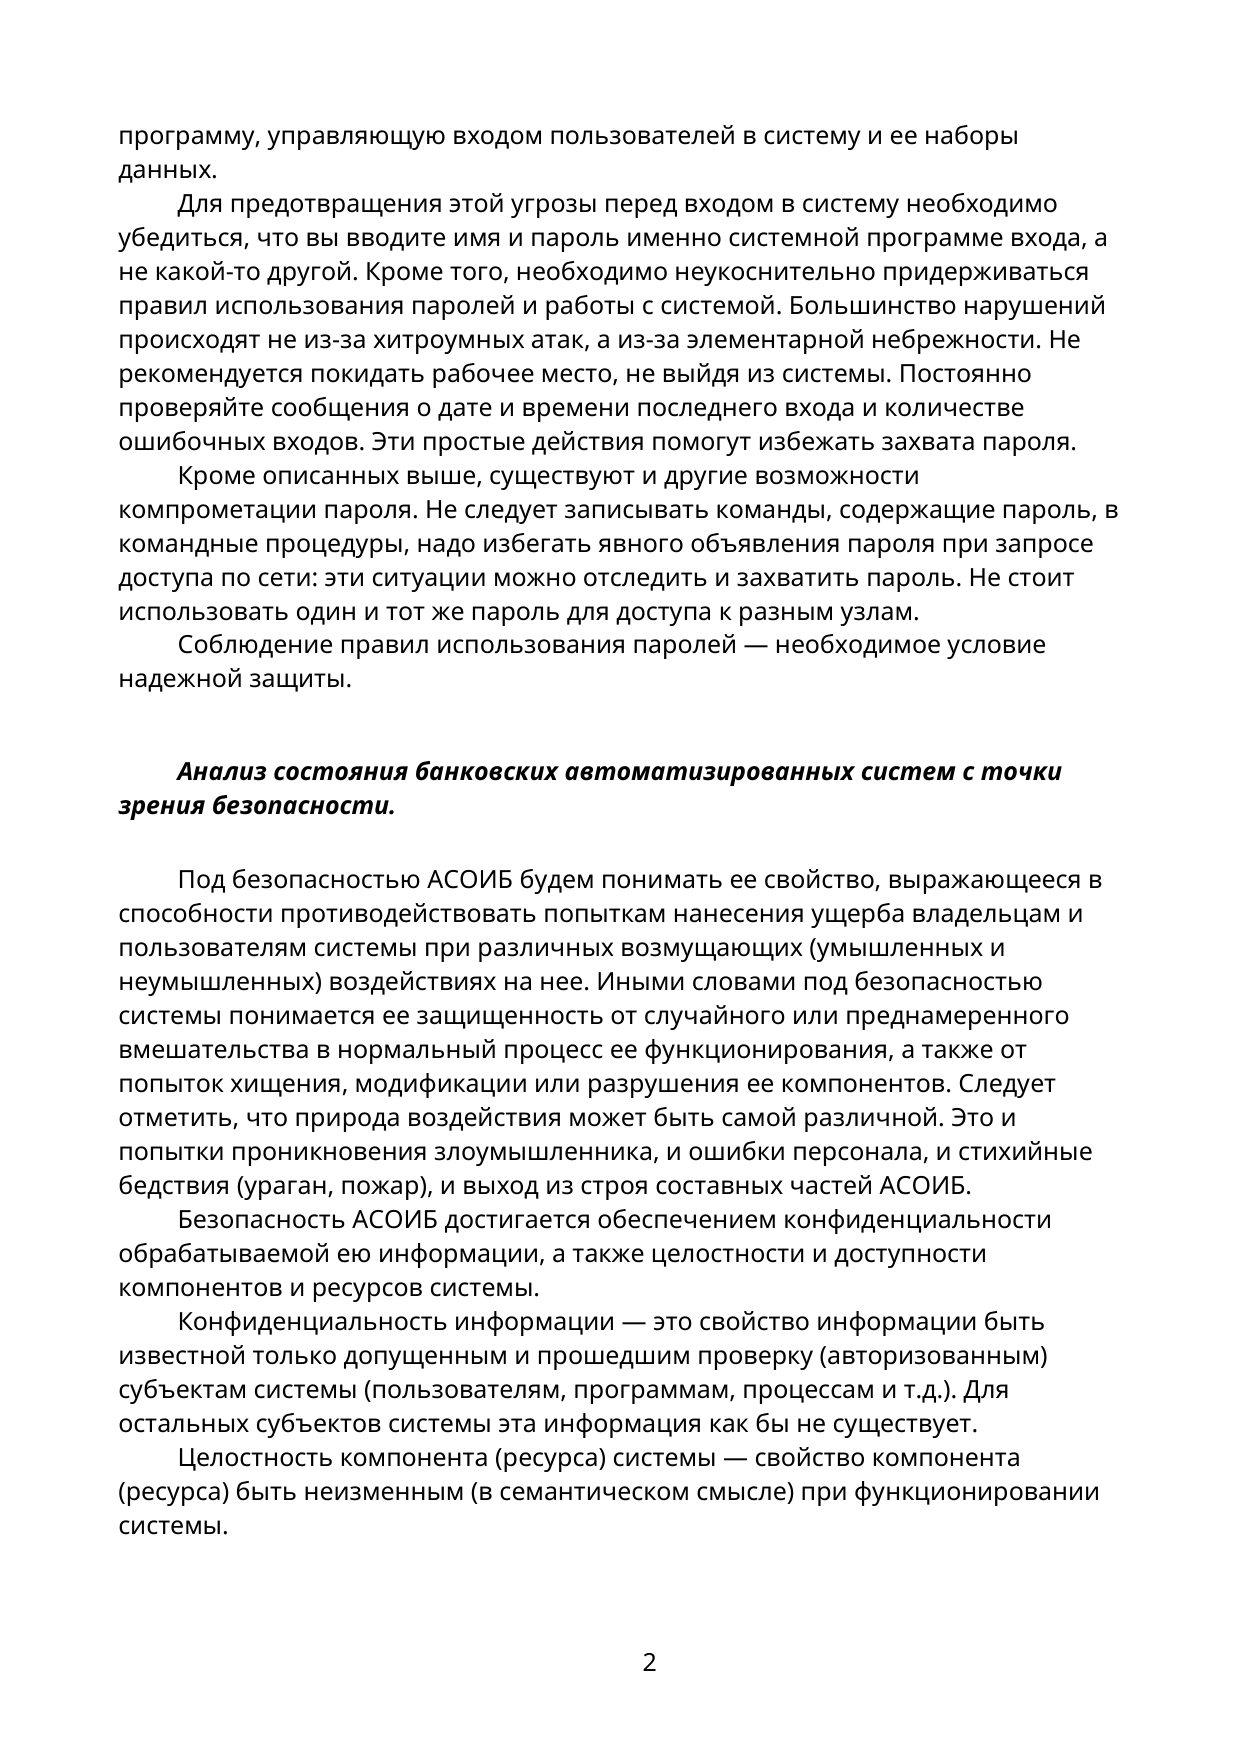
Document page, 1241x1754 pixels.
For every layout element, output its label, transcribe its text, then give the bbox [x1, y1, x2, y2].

text Безопасность АСОИБ достигается обеспечением конфиденциальности обрабатываемой ею информации, а также целостности и доступности компонентов и ресурсов системы. [118, 1202, 1122, 1304]
text Для предотвращения этой угрозы перед входом в систему необходимо убедиться, что вы вводите имя и пароль именно системной программе входа, а не какой-то другой. Кроме того, необходимо неукоснительно придерживаться правил использования паролей и работы с системой. Большинство нарушений происходят не из-за хитроумных атак, а из-за элементарной небрежности. Не рекомендуется покидать рабочее место, не выйдя из системы. Постоянно проверяйте сообщения о дате и времени последнего входа и количестве ошибочных входов. Эти простые действия помогут избежать захвата пароля. [118, 186, 1122, 458]
text Конфиденциальность информации — это свойство информации быть известной только допущенным и прошедшим проверку (авторизованным) субъектам системы (пользователям, программам, процессам и т.д.). Для остальных субъектов системы эта информация как бы не существует. [118, 1304, 1122, 1440]
text Соблюдение правил использования паролей — необходимое условие надежной защиты. [118, 627, 1122, 695]
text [118, 118, 1122, 186]
text Кроме описанных выше, существуют и другие возможности компрометации пароля. Не следует записывать команды, содержащие пароль, в командные процедуры, надо избегать явного объявления пароля при запросе доступа по сети: эти ситуации можно отследить и захватить пароль. Не стоит использовать один и тот же пароль для доступа к разным узлам. [118, 458, 1122, 627]
text Целостность компонента (ресурса) системы — свойство компонента (ресурса) быть неизменным (в семантическом смысле) при функционировании системы. [118, 1440, 1122, 1542]
subtitle Анализ состояния банковских автоматизированных систем с точки зрения безопасности. [118, 754, 1122, 822]
text Под безопасностью АСОИБ будем понимать ее свойство, выражающееся в способности противодействовать попыткам нанесения ущерба владельцам и пользователям системы при различных возмущающих (умышленных и неумышленных) воздействиях на нее. Иными словами под безопасностью системы понимается ее защищенность от случайного или преднамеренного вмешательства в нормальный процесс ее функционирования, а также от попыток хищения, модификации или разрушения ее компонентов. Следует отметить, что природа воздействия может быть самой различной. Это и попытки проникновения злоумышленника, и ошибки персонала, и стихийные бедствия (ураган, пожар), и выход из строя составных частей АСОИБ. [118, 862, 1122, 1202]
